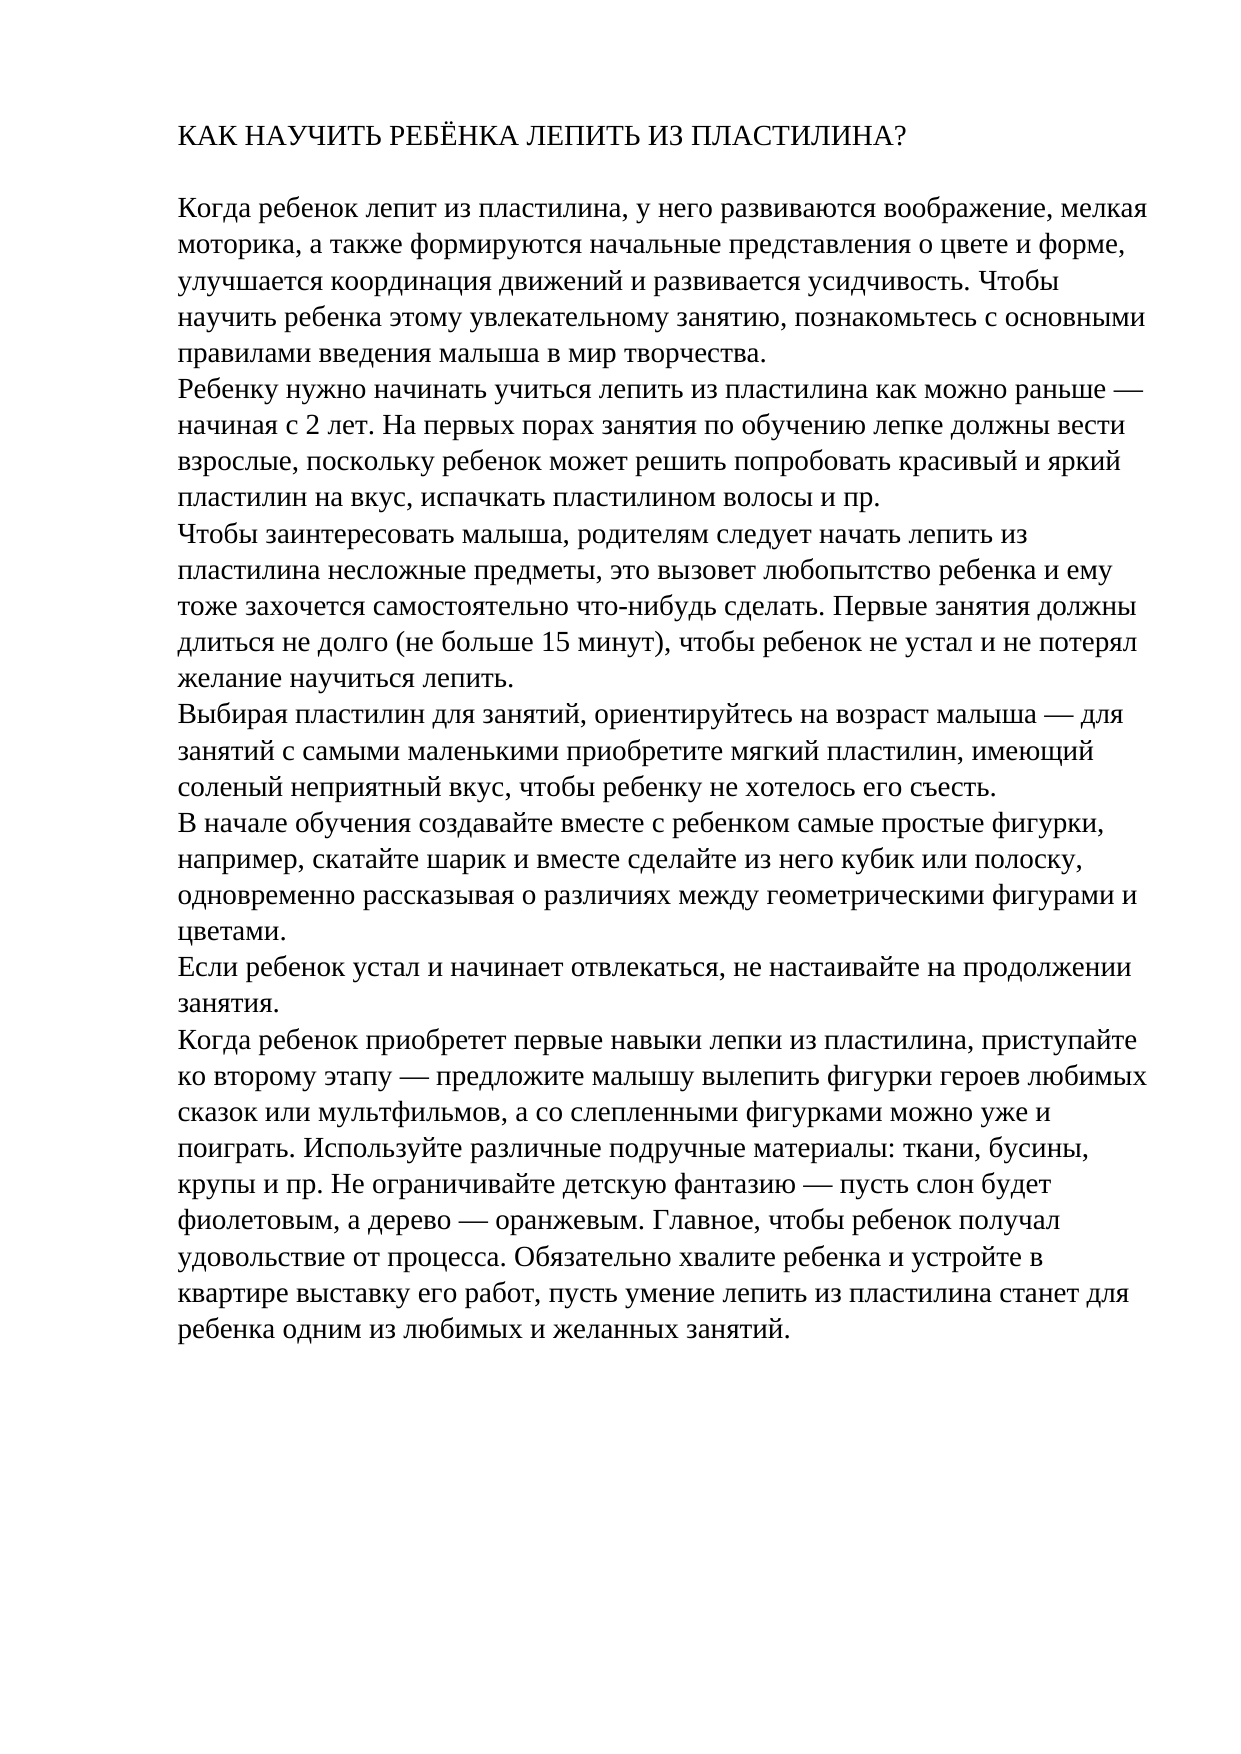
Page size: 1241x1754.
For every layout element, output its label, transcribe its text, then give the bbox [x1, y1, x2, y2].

text КАК НАУЧИТЬ РЕБЁНКА ЛЕПИТЬ ИЗ ПЛАСТИЛИНА? Когда ребенок лепит из пластилина, у него развиваются воображение, мелкая моторика, а также формируются начальные представления о цвете и форме, улучшается координация движений и развивается усидчивость. Чтобы научить ребенка этому увлекательному занятию, познакомьтесь с основными правилами введения малыша в мир творчества. Ребенку нужно начинать учиться лепить из пластилина как можно раньше — начиная с 2 лет. На первых порах занятия по обучению лепке должны вести взрослые, поскольку ребенок может решить попробовать красивый и яркий пластилин на вкус, испачкать пластилином волосы и пр. Чтобы заинтересовать малыша, родителям следует начать лепить из пластилина несложные предметы, это вызовет любопытство ребенка и ему тоже захочется самостоятельно что-нибудь сделать. Первые занятия должны длиться не долго (не больше 15 минут), чтобы ребенок не устал и не потерял желание научиться лепить. Выбирая пластилин для занятий, ориентируйтесь на возраст малыша — для занятий с самыми маленькими приобретите мягкий пластилин, имеющий соленый неприятный вкус, чтобы ребенку не хотелось его съесть. В начале обучения создавайте вместе с ребенком самые простые фигурки, например, скатайте шарик и вместе сделайте из него кубик или полоску, одновременно рассказывая о различиях между геометрическими фигурами и цветами. Если ребенок устал и начинает отвлекаться, не настаивайте на продолжении занятия. Когда ребенок приобретет первые навыки лепки из пластилина, приступайте ко второму этапу — предложите малышу вылепить фигурки героев любимых сказок или мультфильмов, а со слепленными фигурками можно уже и поиграть. Используйте различные подручные материалы: ткани, бусины, крупы и пр. Не ограничивайте детскую фантазию — пусть слон будет фиолетовым, а дерево — оранжевым. Главное, чтобы ребенок получал удовольствие от процесса. Обязательно хвалите ребенка и устройте в квартире выставку его работ, пусть умение лепить из пластилина станет для ребенка одним из любимых и желанных занятий. [177, 118, 1152, 1344]
